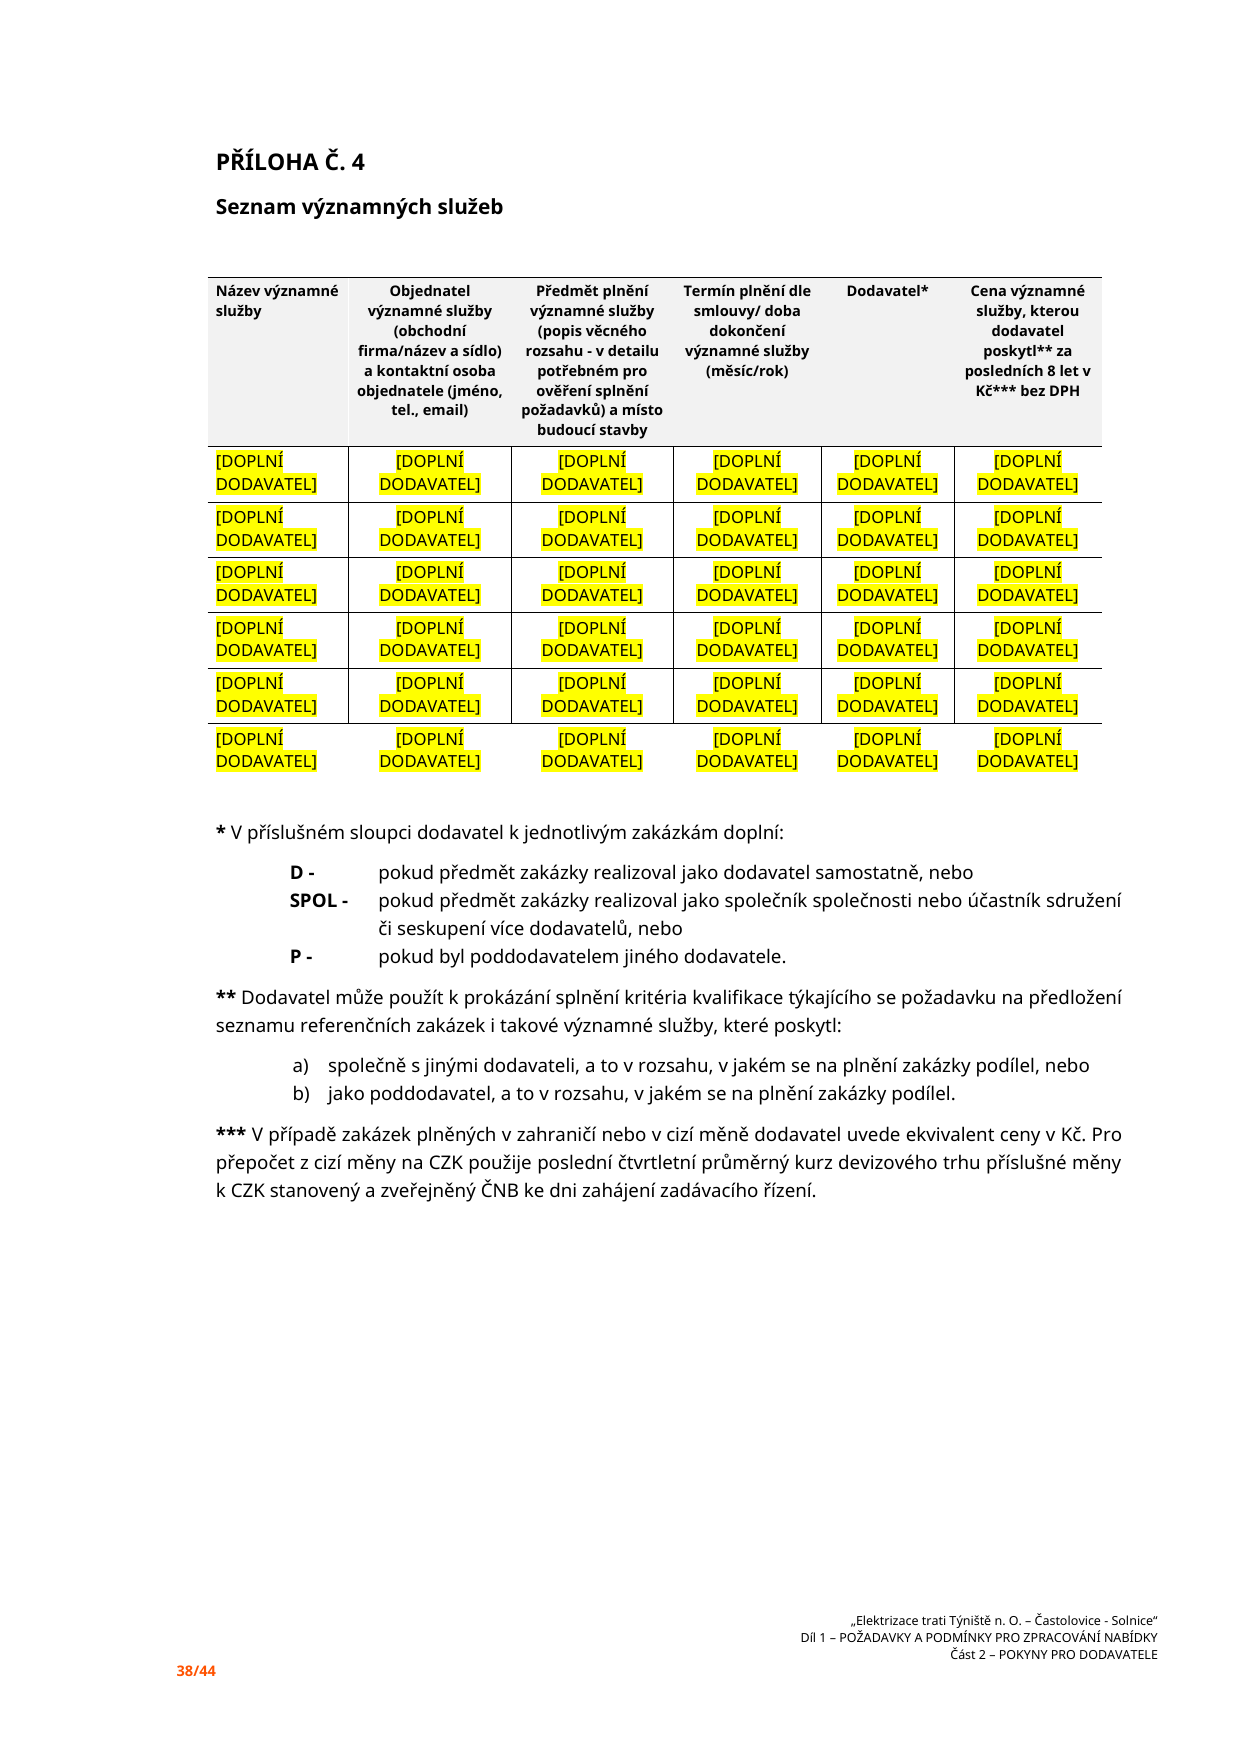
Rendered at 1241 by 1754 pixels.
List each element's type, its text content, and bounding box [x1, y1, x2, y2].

table_cell [DOPLNÍ DODAVATEL] [512, 613, 673, 668]
table_cell [DOPLNÍ DODAVATEL] [208, 447, 348, 501]
table_cell [DOPLNÍ DODAVATEL] [822, 669, 954, 723]
text Příloha č. 4 [216, 146, 1122, 177]
table_header Název významné služby [208, 278, 348, 446]
text * V příslušném sloupci dodavatel k jednotlivým zakázkám doplní: [216, 819, 1122, 844]
table_cell [DOPLNÍ DODAVATEL] [955, 503, 1102, 557]
text Seznam významných služeb [216, 192, 1122, 221]
table_header Objednatel významné služby (obchodní firma/název a sídlo) a kontaktní osoba objednatele (jméno, tel., email) [349, 278, 511, 446]
table_cell [DOPLNÍ DODAVATEL] [349, 724, 511, 778]
table_cell [DOPLNÍ DODAVATEL] [512, 558, 673, 612]
table_cell [DOPLNÍ DODAVATEL] [674, 503, 821, 557]
table_cell [DOPLNÍ DODAVATEL] [349, 613, 511, 668]
table_cell [DOPLNÍ DODAVATEL] [674, 558, 821, 612]
table_cell [DOPLNÍ DODAVATEL] [822, 613, 954, 668]
table_cell [DOPLNÍ DODAVATEL] [511, 724, 673, 778]
table_cell [DOPLNÍ DODAVATEL] [208, 613, 348, 668]
table_cell [DOPLNÍ DODAVATEL] [349, 558, 511, 612]
text *** V případě zakázek plněných v zahraničí nebo v cizí měně dodavatel uvede ekvivalent ceny v Kč. Pro přepočet z cizí měny na CZK použije poslední čtvrtletní průměrný kurz devizového trhu příslušné měny k CZK stanovený a zveřejněný ČNB ke dni zahájení zadávacího řízení. [216, 1121, 1122, 1203]
table_cell [DOPLNÍ DODAVATEL] [349, 669, 511, 723]
table_cell [DOPLNÍ DODAVATEL] [955, 669, 1102, 723]
table_cell [DOPLNÍ DODAVATEL] [674, 669, 821, 723]
table_cell [DOPLNÍ DODAVATEL] [208, 724, 348, 778]
table_cell [DOPLNÍ DODAVATEL] [208, 558, 348, 612]
text ** Dodavatel může použít k prokázání splnění kritéria kvalifikace týkajícího se požadavku na předložení seznamu referenčních zakázek i takové významné služby, které poskytl: [216, 984, 1122, 1038]
text D - pokud předmět zakázky realizoval jako dodavatel samostatně, nebo [289, 859, 1122, 885]
table_cell [DOPLNÍ DODAVATEL] [208, 669, 348, 723]
table_cell [DOPLNÍ DODAVATEL] [349, 447, 511, 501]
table_cell [DOPLNÍ DODAVATEL] [822, 503, 954, 557]
table_cell [DOPLNÍ DODAVATEL] [954, 724, 1102, 778]
table_cell [DOPLNÍ DODAVATEL] [821, 724, 954, 778]
table_header Termín plnění dle smlouvy/ doba dokončení významné služby (měsíc/rok) [673, 278, 821, 446]
text SPOL - pokud předmět zakázky realizoval jako společník společnosti nebo účastník sdružení či seskupení více dodavatelů, nebo [289, 887, 1122, 941]
table_header Předmět plnění významné služby (popis věcného rozsahu - v detailu potřebném pro ověření splnění požadavků) a místo budoucí stavby [511, 278, 673, 446]
table_cell [DOPLNÍ DODAVATEL] [349, 503, 511, 557]
table_cell [DOPLNÍ DODAVATEL] [822, 447, 954, 501]
table_cell [DOPLNÍ DODAVATEL] [822, 558, 954, 612]
table_cell [DOPLNÍ DODAVATEL] [208, 503, 348, 557]
table_header Dodavatel* [821, 278, 954, 446]
table_cell [DOPLNÍ DODAVATEL] [955, 558, 1102, 612]
table_cell [DOPLNÍ DODAVATEL] [512, 669, 673, 723]
table_cell [DOPLNÍ DODAVATEL] [674, 613, 821, 668]
table_cell [DOPLNÍ DODAVATEL] [955, 447, 1102, 501]
table_cell [DOPLNÍ DODAVATEL] [674, 447, 821, 501]
text P - pokud byl poddodavatelem jiného dodavatele. [289, 943, 1122, 969]
table_header Cena významné služby, kterou dodavatel poskytl** za posledních 8 let v Kč*** bez DPH [954, 278, 1102, 446]
table_cell [DOPLNÍ DODAVATEL] [512, 447, 673, 501]
table_cell [DOPLNÍ DODAVATEL] [673, 724, 821, 778]
table_cell [DOPLNÍ DODAVATEL] [955, 613, 1102, 668]
list společně s jinými dodavateli, a to v rozsahu, v jakém se na plnění zakázky podílel, nebo [292, 1053, 1122, 1078]
text jako poddodavatel, a to v rozsahu, v jakém se na plnění zakázky podílel. [292, 1081, 1122, 1106]
table_cell [DOPLNÍ DODAVATEL] [512, 503, 673, 557]
